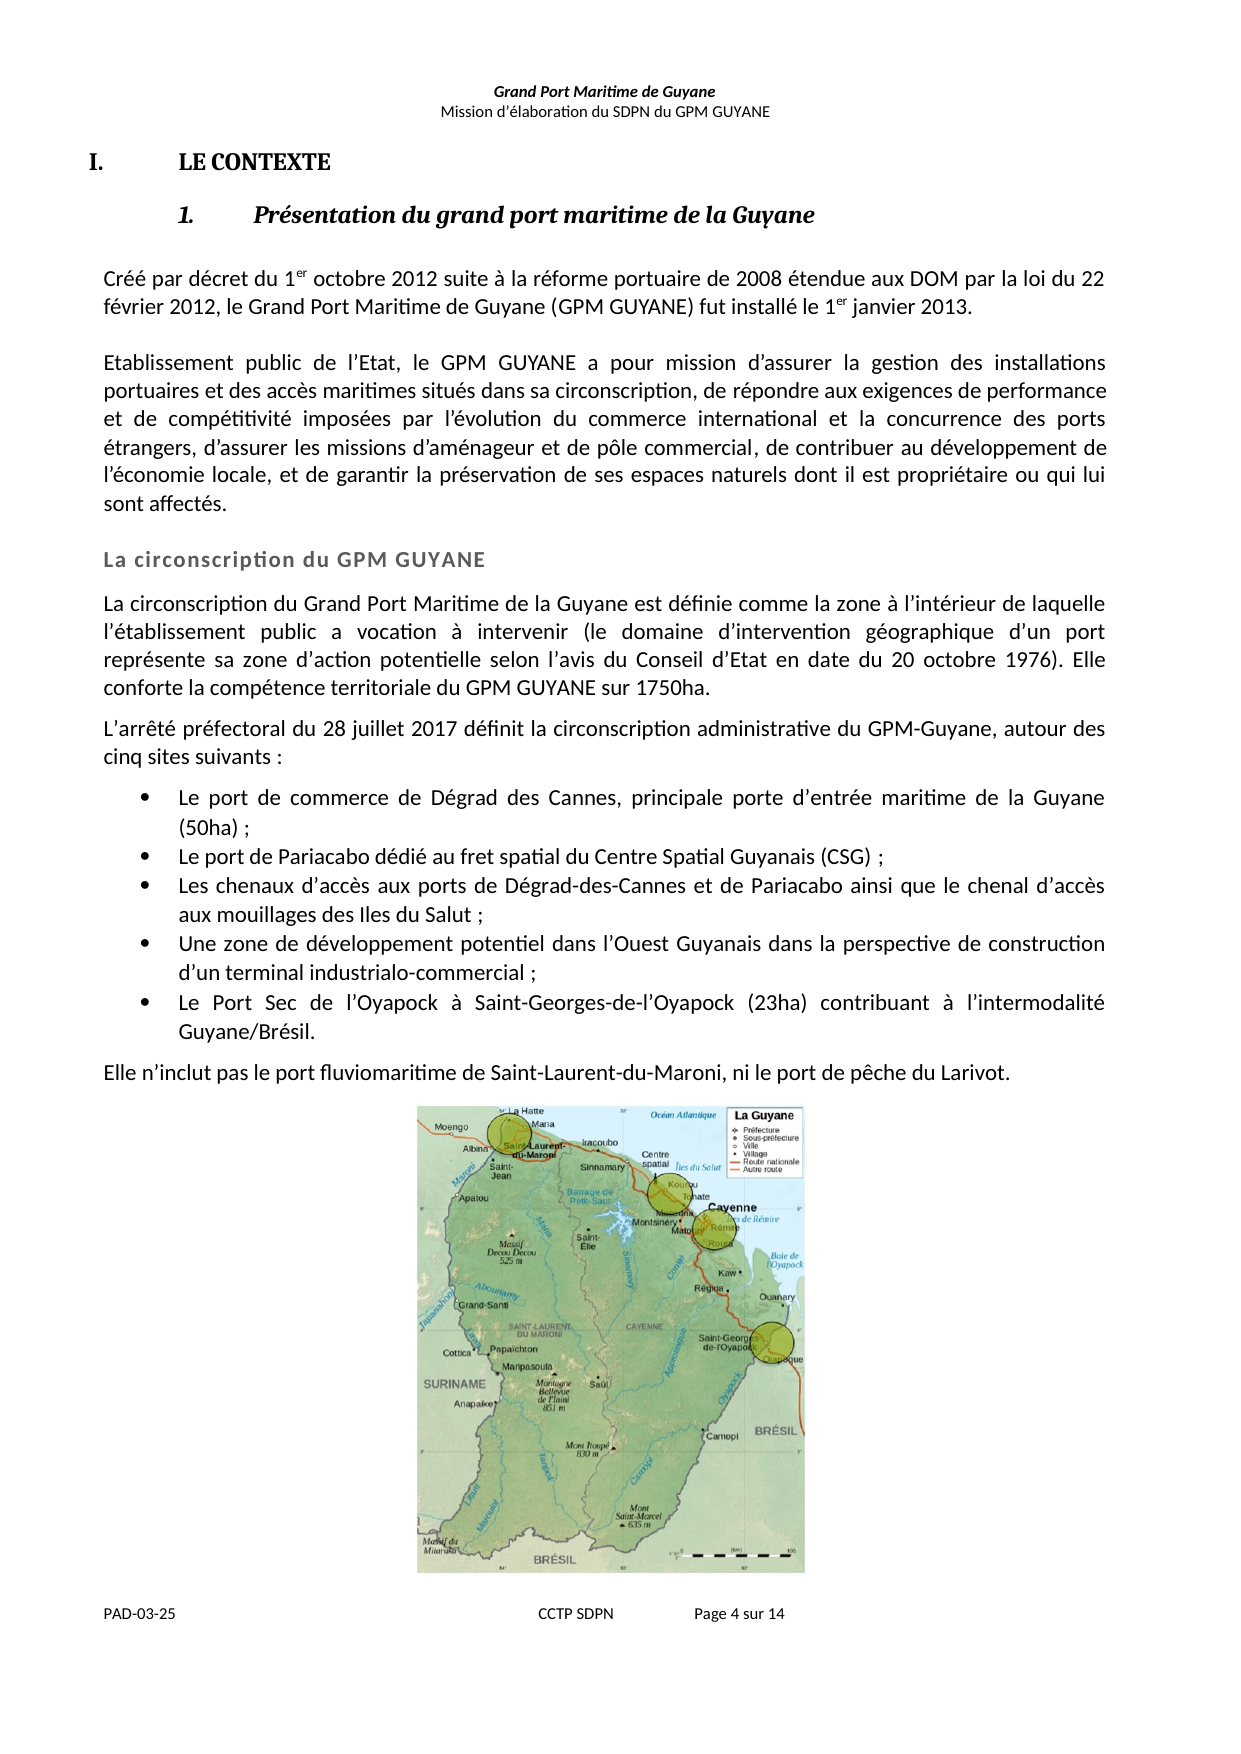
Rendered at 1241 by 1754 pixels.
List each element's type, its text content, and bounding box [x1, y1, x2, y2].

text Créé par décret du 1er octobre 2012 suite à la réforme portuaire de 2008 étendue aux DOM par la loi du 22 février 2012, le Grand Port Maritime de Guyane (GPM GUYANE) fut installé le 1er janvier 2013. [103, 264, 1107, 321]
subtitle Présentation du grand port maritime de la Guyane [178, 201, 1107, 230]
list Le port de Pariacabo dédié au fret spatial du Centre Spatial Guyanais (CSG) ; [141, 841, 1107, 870]
text Etablissement public de l’Etat, le GPM GUYANE a pour mission d’assurer la gestion des installations portuaires et des accès maritimes situés dans sa circonscription, de répondre aux exigences de performance et de compétitivité imposées par l’évolution du commerce international et la concurrence des ports étrangers, d’assurer les missions d’aménageur et de pôle commercial, de contribuer au développement de l’économie locale, et de garantir la préservation de ses espaces naturels dont il est propriétaire ou qui lui sont affectés. [103, 348, 1107, 517]
text Elle n’inclut pas le port fluviomaritime de Saint-Laurent-du-Maroni, ni le port de pêche du Larivot. [103, 1057, 1107, 1087]
text L’arrêté préfectoral du 28 juillet 2017 définit la circonscription administrative du GPM-Guyane, autour des cinq sites suivants : [103, 714, 1107, 770]
list Les chenaux d’accès aux ports de Dégrad-des-Cannes et de Pariacabo ainsi que le chenal d’accès aux mouillages des Iles du Salut ; [141, 870, 1107, 928]
subtitle LE CONTEXTE [103, 148, 1107, 176]
subtitle La circonscription du GPM GUYANE [103, 545, 1107, 573]
list Le Port Sec de l’Oyapock à Saint-Georges-de-l’Oyapock (23ha) contribuant à l’intermodalité Guyane/Brésil. [141, 987, 1107, 1045]
list Une zone de développement potentiel dans l’Ouest Guyanais dans la perspective de construction d’un terminal industrialo-commercial ; [141, 928, 1107, 987]
text La circonscription du Grand Port Maritime de la Guyane est définie comme la zone à l’intérieur de laquelle l’établissement public a vocation à intervenir (le domaine d’intervention géographique d’un port représente sa zone d’action potentielle selon l’avis du Conseil d’Etat en date du 20 octobre 1976). Elle conforte la compétence territoriale du GPM GUYANE sur 1750ha. [103, 589, 1107, 701]
list Le port de commerce de Dégrad des Cannes, principale porte d’entrée maritime de la Guyane (50ha) ; [141, 782, 1107, 841]
picture [413, 1101, 809, 1576]
